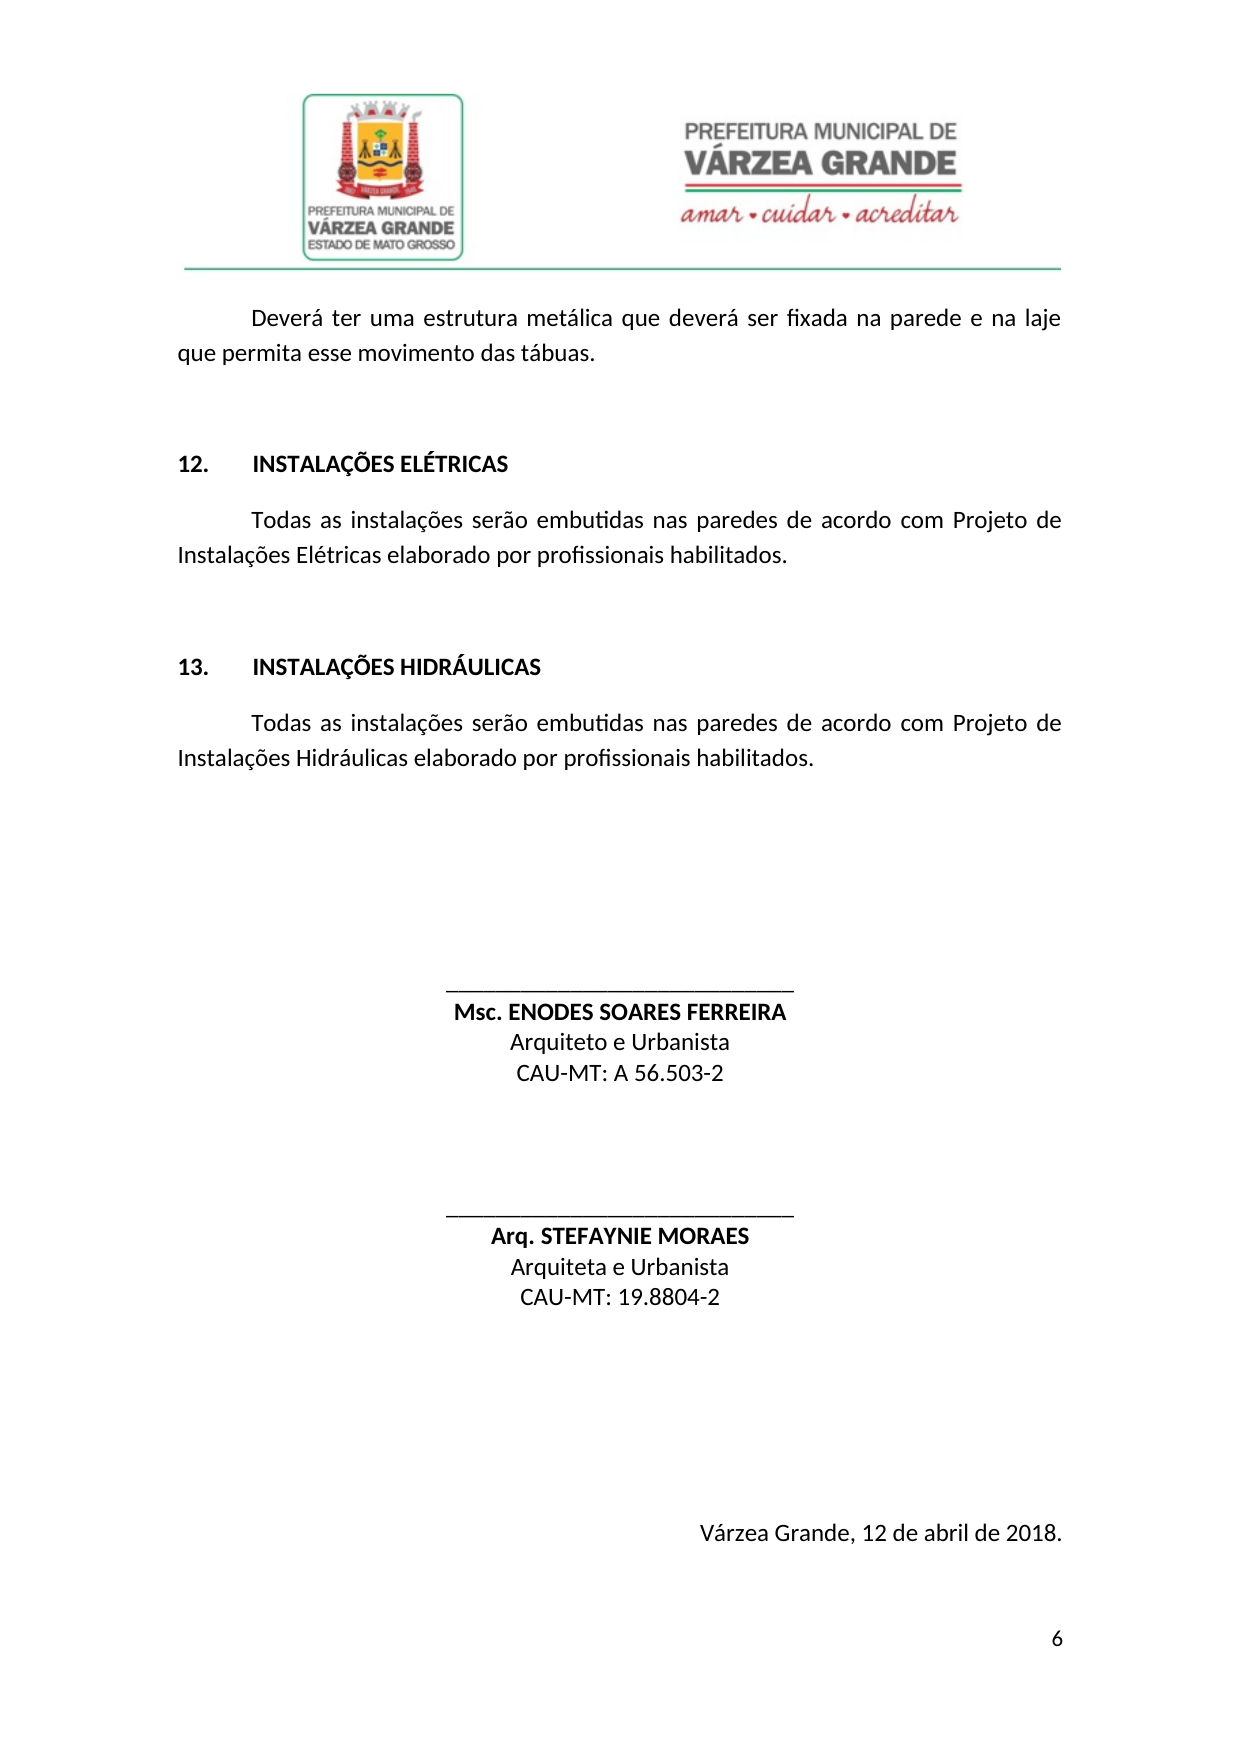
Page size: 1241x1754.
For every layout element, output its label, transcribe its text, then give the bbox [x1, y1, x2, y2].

text ____________________________ Msc. ENODES SOARES FERREIRA [177, 965, 1063, 1026]
text CAU-MT: A 56.503-2 [177, 1057, 1063, 1087]
text Arquiteto e Urbanista [177, 1026, 1063, 1057]
text CAU-MT: 19.8804-2 [177, 1282, 1063, 1312]
text Arquiteta e Urbanista [177, 1251, 1063, 1282]
text Todas as instalações serão embutidas nas paredes de acordo com Projeto de Instalações Hidráulicas elaborado por profissionais habilitados. [177, 707, 1063, 772]
picture [179, 73, 1062, 274]
text Todas as instalações serão embutidas nas paredes de acordo com Projeto de Instalações Elétricas elaborado por profissionais habilitados. [177, 504, 1063, 570]
list INSTALAÇÕES HIDRÁULICAS [177, 651, 1063, 682]
text Deverá ter uma estrutura metálica que deverá ser fixada na parede e na laje que permita esse movimento das tábuas. [177, 302, 1063, 367]
list INSTALAÇÕES ELÉTRICAS [177, 448, 1063, 479]
text ____________________________ Arq. STEFAYNIE MORAES [177, 1190, 1063, 1251]
text Várzea Grande, 12 de abril de 2018. [177, 1517, 1063, 1548]
